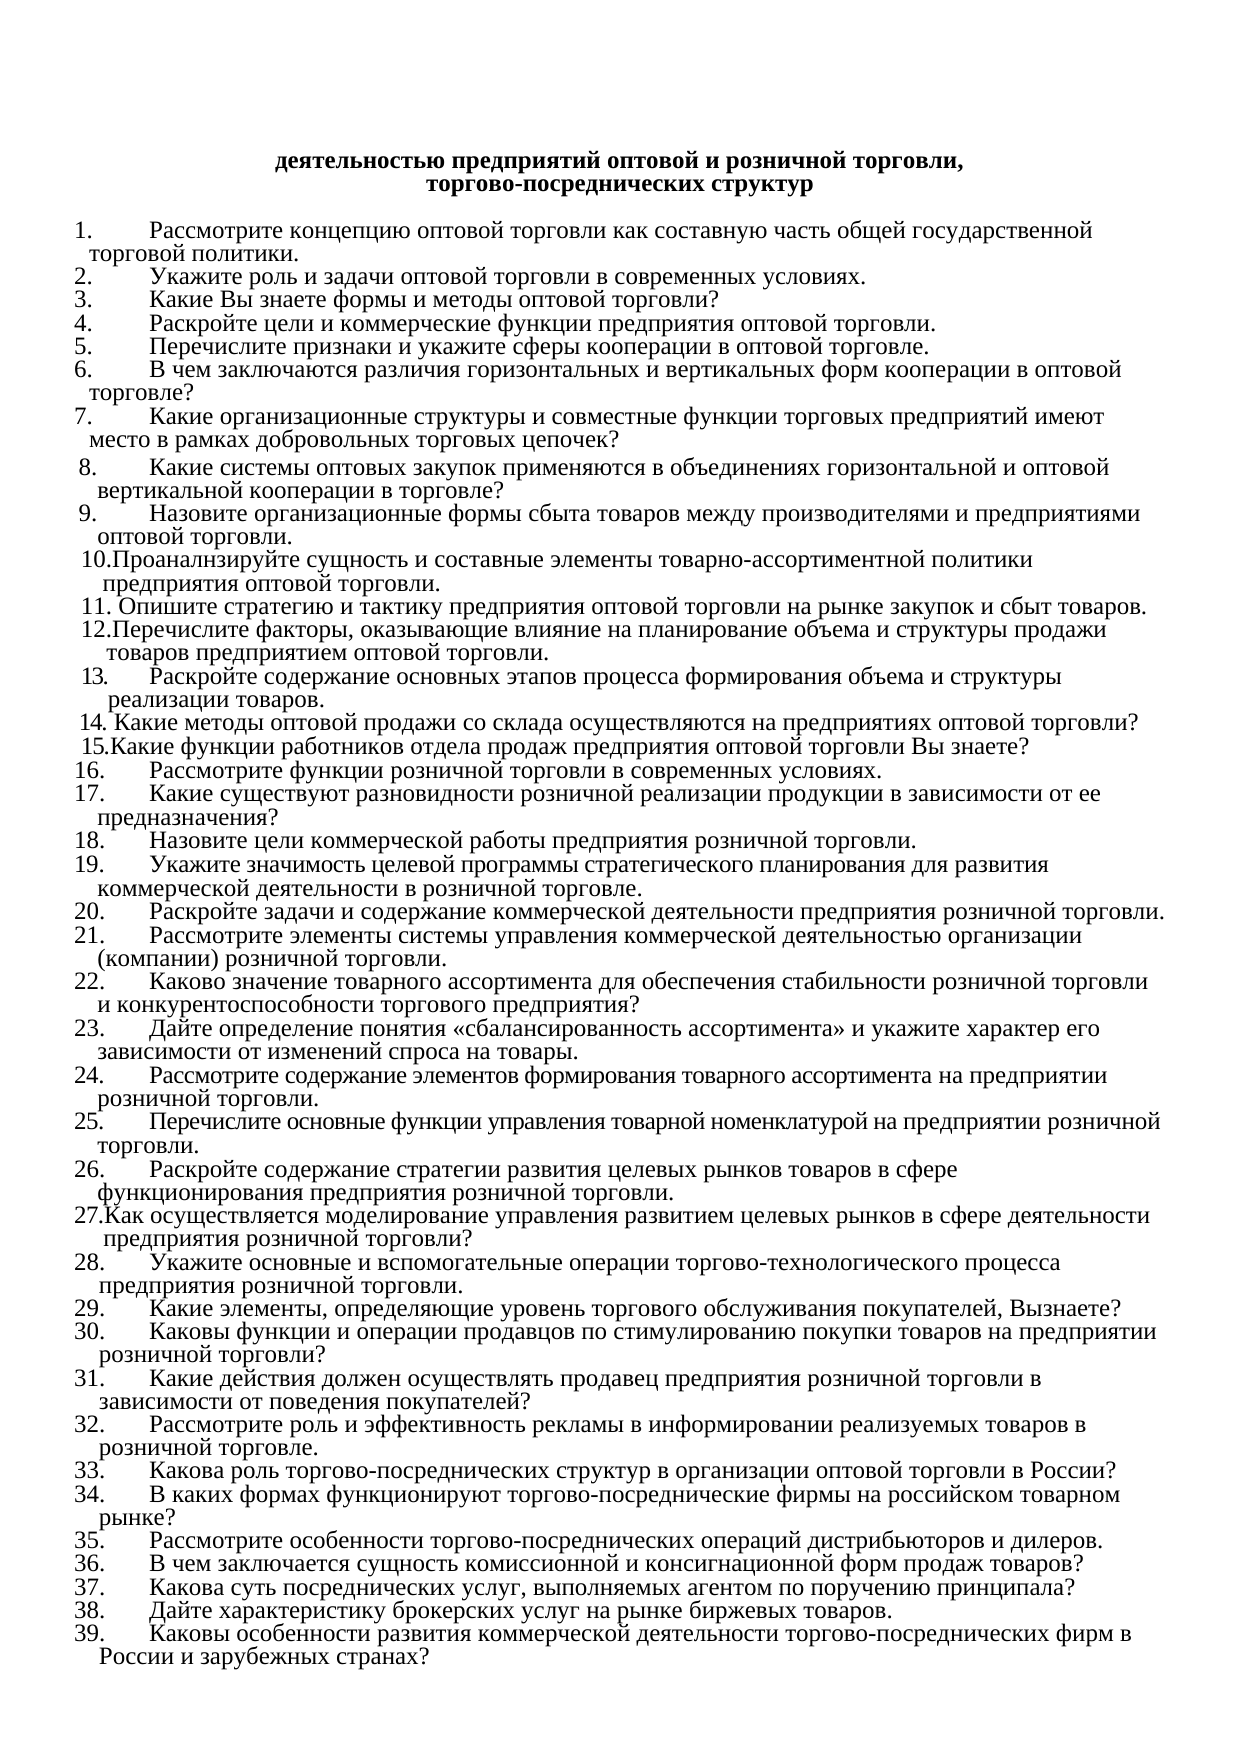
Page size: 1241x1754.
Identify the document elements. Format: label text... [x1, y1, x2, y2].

list Укажите значимость целевой программы стратегического планирования для развития коммерческой деятельности в розничной торговле. [74, 854, 1166, 901]
text 15.Какие функции работников отдела продаж предприятия оптовой торговли Вы знаете? [81, 736, 1166, 759]
list Раскройте задачи и содержание коммерческой деятельности предприятия розничной торговли. [74, 901, 1166, 924]
list Какие Вы знаете формы и методы оптовой торговли? [74, 289, 1166, 313]
list Перечислите признаки и укажите сферы кооперации в оптовой торговле. [74, 336, 1166, 359]
list Какова роль торгово-посреднических структур в организации оптовой торговли в России? [74, 1460, 1166, 1484]
text торгово-посреднических структур [74, 173, 1166, 196]
text 14. Какие методы оптовой продажи со склада осуществляются на предприятиях оптовой торговли? [74, 712, 1166, 735]
list Какие системы оптовых закупок применяются в объединениях горизонтальной и оптовой вертикальной кооперации в торговле? [78, 456, 1166, 503]
list Каково значение товарного ассортимента для обеспечения стабильности розничной торговли и конкурентоспособности торгового предприятия? [74, 971, 1166, 1018]
list Рассмотрите элементы системы управления коммерческой деятельностью организации (компании) розничной торговли. [74, 925, 1166, 971]
list Рассмотрите особенности торгово-посреднических операций дистрибьюторов и дилеров. [74, 1530, 1166, 1553]
text 11. Опишите стратегию и тактику предприятия оптовой торговли на рынке закупок и сбыт товаров. [81, 596, 1166, 619]
list Укажите основные и вспомогательные операции торгово-технологического процесса предприятия розничной торговли. [74, 1251, 1166, 1298]
list Какие элементы, определяющие уровень торгового обслуживания покупателей, Вызнаете? [74, 1298, 1166, 1321]
list Назовите цели коммерческой работы предприятия розничной торговли. [74, 830, 1166, 853]
list Дайте характеристику брокерских услуг на рынке биржевых товаров. [74, 1600, 1166, 1623]
list Каковы функции и операции продавцов по стимулированию покупки товаров на предприятии розничной торговли? [74, 1321, 1166, 1367]
list Рассмотрите функции розничной торговли в современных условиях. [74, 760, 1166, 783]
list Рассмотрите роль и эффективность рекламы в информировании реализуемых товаров в розничной торговле. [74, 1414, 1166, 1460]
list Какие действия должен осуществлять продавец предприятия розничной торговли в зависимости от поведения покупателей? [74, 1367, 1166, 1414]
list Каковы особенности развития коммерческой деятельности торгово-посреднических фирм в России и зарубежных странах? [74, 1623, 1166, 1669]
list Какие организационные структуры и совместные функции торговых предприятий имеют место в рамках добровольных торговых цепочек? [74, 406, 1166, 452]
list Рассмотрите концепцию оптовой торговли как составную часть общей государственной торговой политики. [74, 220, 1166, 266]
text 13. Раскройте содержание основных этапов процесса формирования объема и структуры реализации товаров. [81, 666, 1166, 712]
text деятельностью предприятий оптовой и розничной торговли, [74, 150, 1165, 173]
text 27.Как осуществляется моделирование управления развитием целевых рынков в сфере деятельности предприятия розничной торговли? [74, 1205, 1166, 1251]
list В каких формах функционируют торгово-посреднические фирмы на российском товарном рынке? [74, 1484, 1166, 1530]
list Раскройте цели и коммерческие функции предприятия оптовой торговли. [74, 313, 1166, 336]
text 10.Проаналнзируйте сущность и составные элементы товарно-ассортиментной политики предприятия оптовой торговли. [81, 549, 1166, 596]
list Перечислите основные функции управления товарной номенклатурой на предприятии розничной торговли. [74, 1111, 1166, 1158]
list В чем заключаются различия горизонтальных и вертикальных форм кооперации в оптовой торговле? [74, 359, 1166, 406]
list Дайте определение понятия «сбалансированность ассортимента» и укажите характер его зависимости от изменений спроса на товары. [74, 1018, 1166, 1064]
list Какие существуют разновидности розничной реализации продукции в зависимости от ее предназначения? [74, 783, 1166, 829]
list Рассмотрите содержание элементов формирования товарного ассортимента на предприятии розничной торговли. [74, 1065, 1166, 1111]
list Назовите организационные формы сбыта товаров между производителями и предприятиями оптовой торговли. [78, 503, 1166, 549]
list В чем заключается сущность комиссионной и консигнационной форм продаж товаров? [74, 1553, 1166, 1577]
list Раскройте содержание стратегии развития целевых рынков товаров в сфере функционирования предприятия розничной торговли. [74, 1158, 1166, 1205]
text 12.Перечислите факторы, оказывающие влияние на планирование объема и структуры продажи товаров предприятием оптовой торговли. [81, 619, 1166, 666]
list Укажите роль и задачи оптовой торговли в современных условиях. [74, 266, 1166, 289]
list Какова суть посреднических услуг, выполняемых агентом по поручению принципала? [74, 1577, 1166, 1600]
